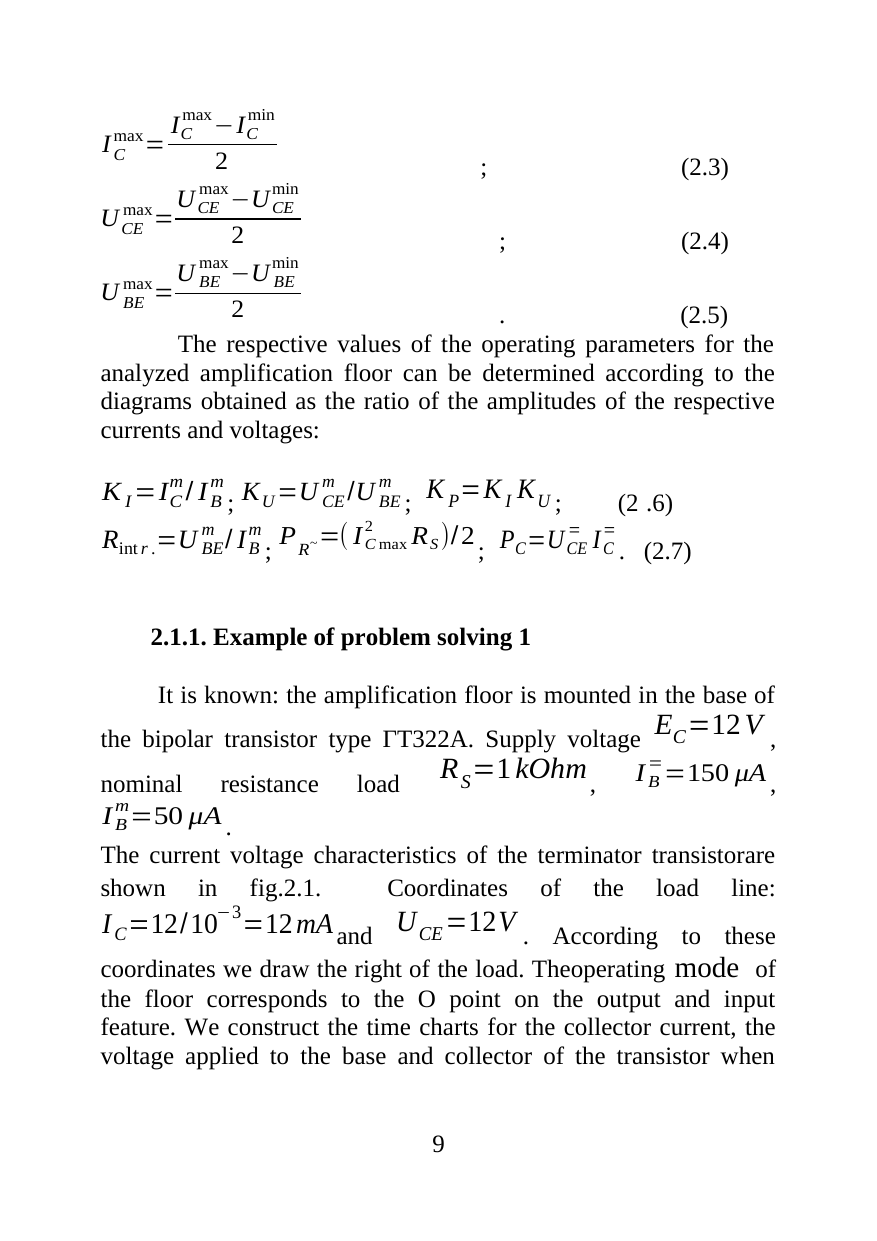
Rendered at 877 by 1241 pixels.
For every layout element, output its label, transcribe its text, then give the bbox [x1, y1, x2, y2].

text . (2.5) [100, 255, 776, 329]
text ; (2.4) [100, 181, 776, 255]
text It is known: the amplification floor is mounted in the base of the bipolar transistor type ГТ322A. Supply voltage , nominal resistance load , , . [100, 680, 776, 840]
text ; (2.3) [100, 106, 776, 181]
text The respective values of the operating parameters for the analyzed amplification floor can be determined according to the diagrams obtained as the ratio of the amplitudes of the respective currents and voltages: [100, 329, 776, 444]
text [100, 840, 776, 1070]
text 2.1.1. Example of problem solving 1 [100, 622, 776, 651]
text ; ; ; (2 .6) [100, 473, 776, 517]
text ; ; . (2.7) [100, 517, 776, 565]
